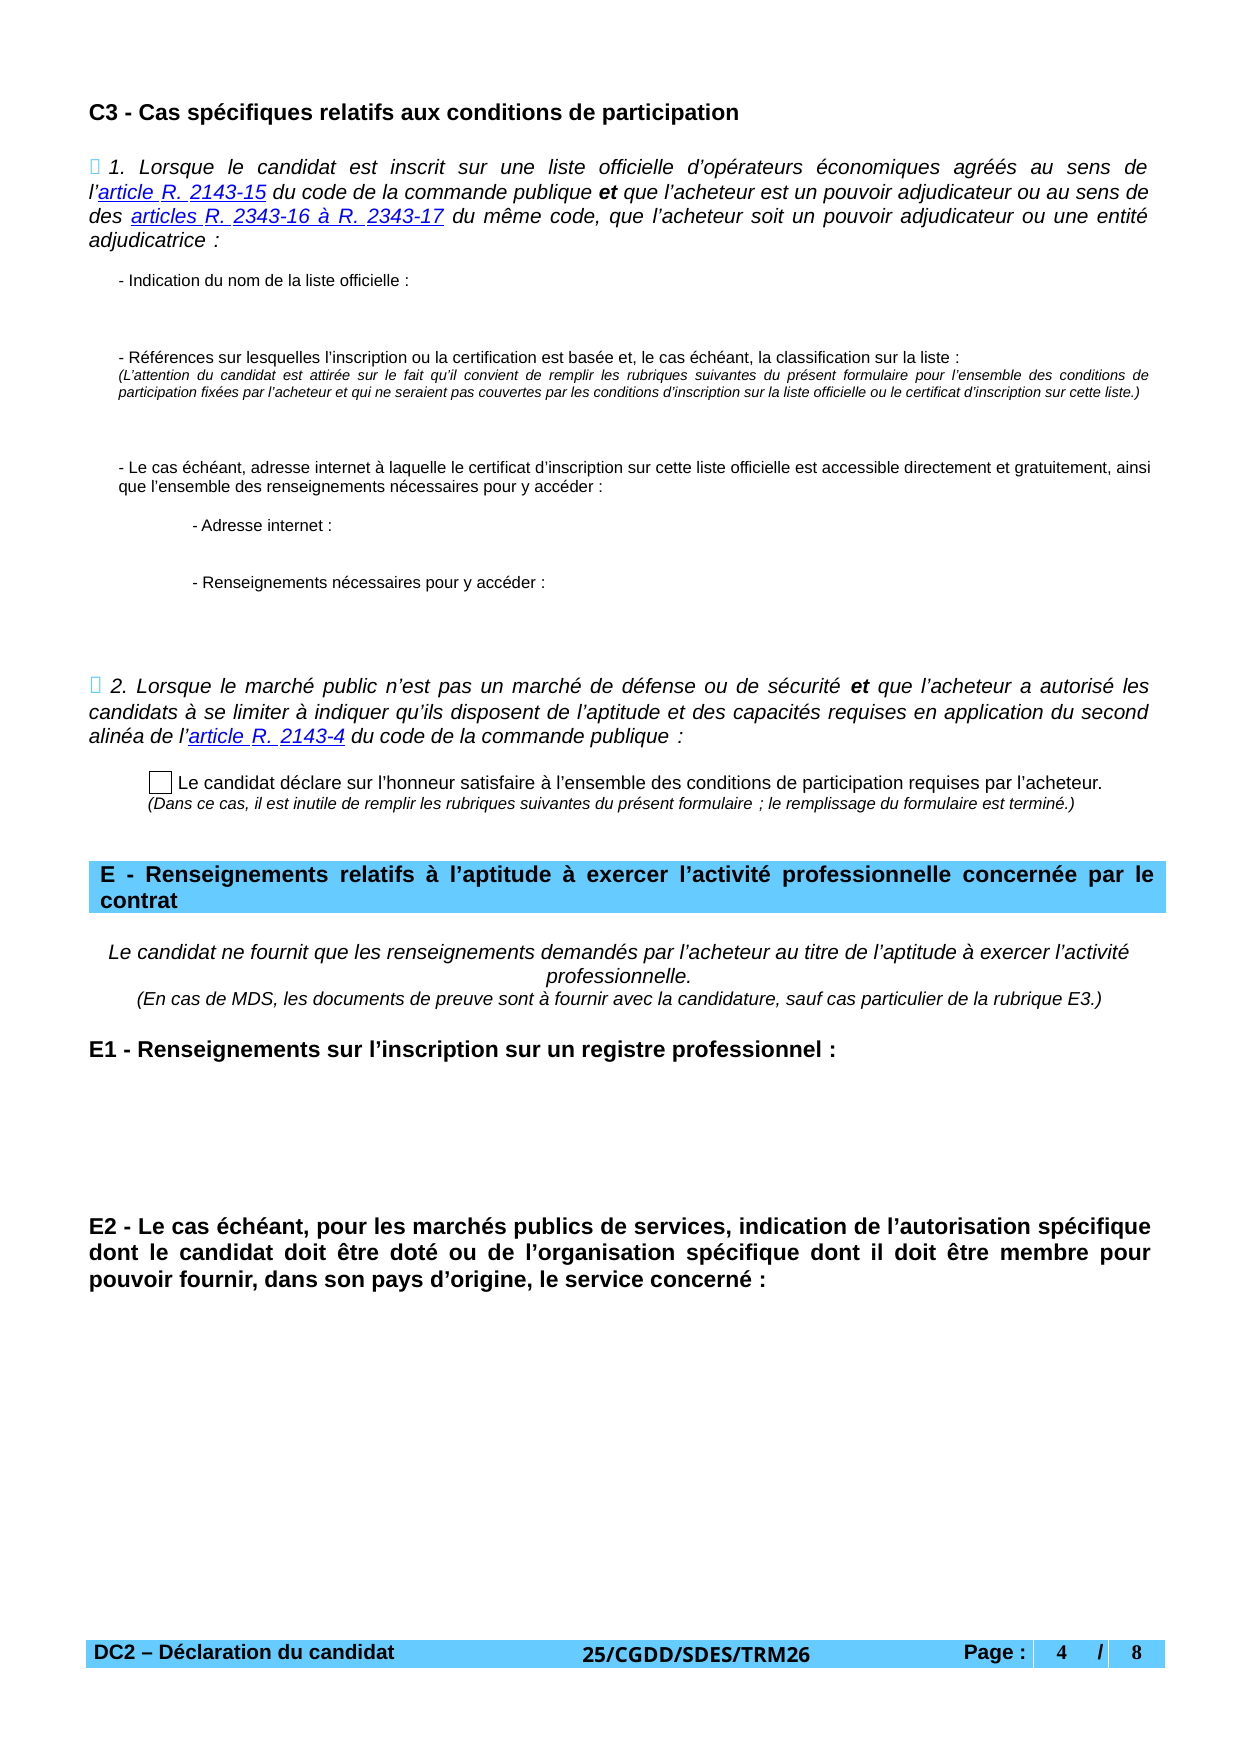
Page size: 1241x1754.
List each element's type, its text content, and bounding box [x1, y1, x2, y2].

text Le candidat ne fournit que les renseignements demandés par l’acheteur au titre de l’aptitude à exercer l’activité professionnelle. [89, 940, 1152, 988]
text  1. Lorsque le candidat est inscrit sur une liste officielle d’opérateurs économiques agréés au sens de l’article R. 2143-15 du code de la commande publique et que l’acheteur est un pouvoir adjudicateur ou au sens de des articles R. 2343-16 à R. 2343-17 du même code, que l’acheteur soit un pouvoir adjudicateur ou une entité adjudicatrice : [89, 152, 1152, 252]
table_header E - Renseignements relatifs à l’aptitude à exercer l’activité professionnelle concernée par le contrat [89, 861, 1166, 913]
text - Adresse internet : [192, 516, 1152, 535]
text E2 - Le cas échéant, pour les marchés publics de services, indication de l’autorisation spécifique dont le candidat doit être doté ou de l’organisation spécifique dont il doit être membre pour pouvoir fournir, dans son pays d’origine, le service concerné : [89, 1213, 1152, 1292]
text (Dans ce cas, il est inutile de remplir les rubriques suivantes du présent formulaire ; le remplissage du formulaire est terminé.) [148, 794, 1152, 813]
text (En cas de MDS, les documents de preuve sont à fournir avec la candidature, sauf cas particulier de la rubrique E3.) [89, 988, 1152, 1009]
text (L’attention du candidat est attirée sur le fait qu’il convient de remplir les rubriques suivantes du présent formulaire pour l’ensemble des conditions de participation fixées par l’acheteur et qui ne seraient pas couvertes par les conditions d’inscription sur la liste officielle ou le certificat d’inscription sur cette liste.) [118, 367, 1152, 401]
text - Renseignements nécessaires pour y accéder : [192, 573, 1152, 592]
text - Le cas échéant, adresse internet à laquelle le certificat d’inscription sur cette liste officielle est accessible directement et gratuitement, ainsi que l’ensemble des renseignements nécessaires pour y accéder : [118, 458, 1152, 496]
text Le candidat déclare sur l’honneur satisfaire à l’ensemble des conditions de participation requises par l’acheteur. [148, 770, 1152, 794]
text  2. Lorsque le marché public n’est pas un marché de défense ou de sécurité et que l’acheteur a autorisé les candidats à se limiter à indiquer qu’ils disposent de l’aptitude et des capacités requises en application du second alinéa de l’article R. 2143-4 du code de la commande publique : [89, 669, 1152, 748]
text - Indication du nom de la liste officielle : [118, 271, 1152, 290]
text E1 - Renseignements sur l’inscription sur un registre professionnel : [89, 1036, 1152, 1062]
text - Références sur lesquelles l’inscription ou la certification est basée et, le cas échéant, la classification sur la liste : [118, 348, 1152, 367]
text C3 - Cas spécifiques relatifs aux conditions de participation [89, 99, 1152, 125]
